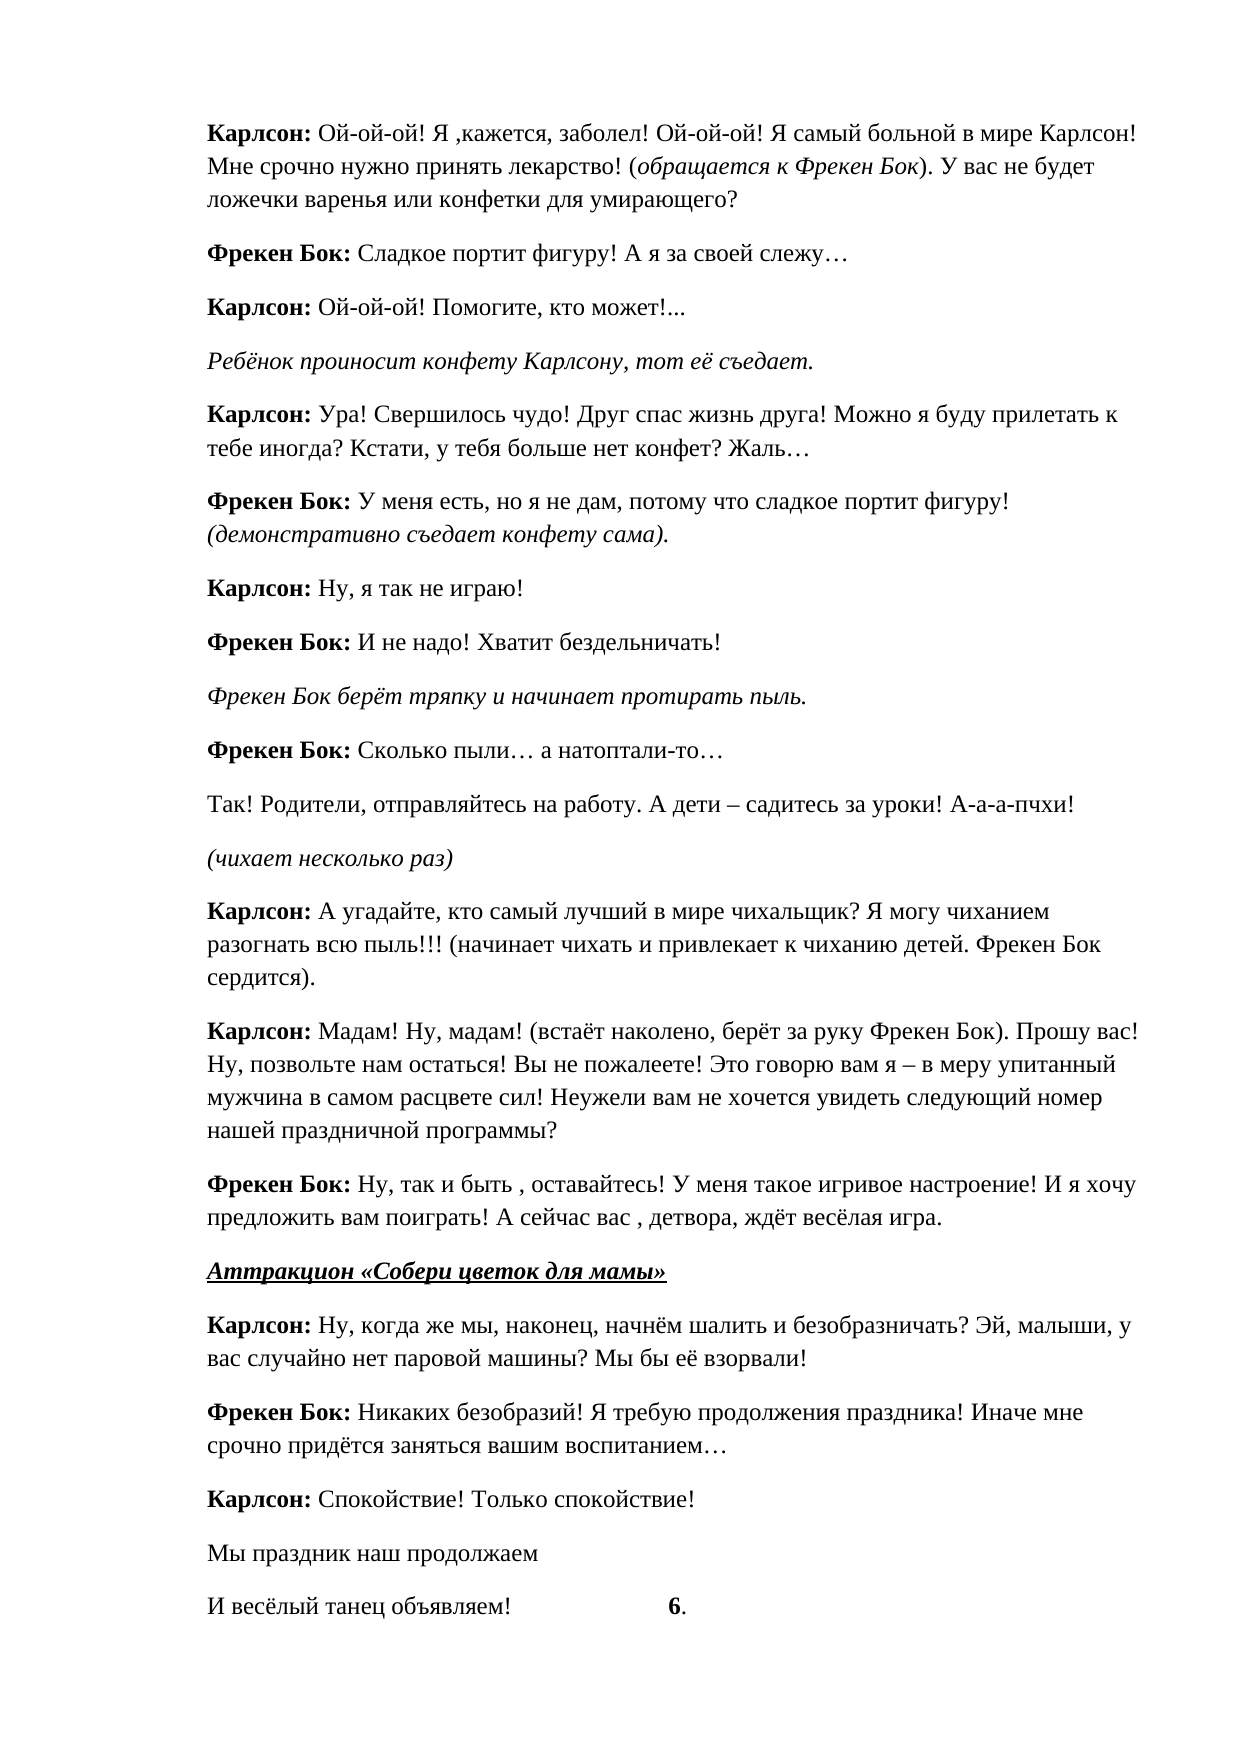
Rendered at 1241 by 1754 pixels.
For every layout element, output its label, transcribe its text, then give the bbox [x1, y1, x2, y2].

text Фрекен Бок: И не надо! Хватит бездельничать! [207, 627, 1152, 656]
text Фрекен Бок: Ну, так и быть , оставайтесь! У меня такое игривое настроение! И я хочу предложить вам поиграть! А сейчас вас , детвора, ждёт весёлая игра. [207, 1169, 1152, 1231]
text Фрекен Бок: Сколько пыли… а натоптали-то… [207, 735, 1152, 764]
text Карлсон: Мадам! Ну, мадам! (встаёт наколено, берёт за руку Фрекен Бок). Прошу вас! Ну, позвольте нам остаться! Вы не пожалеете! Это говорю вам я – в меру упитанный мужчина в самом расцвете сил! Неужели вам не хочется увидеть следующий номер нашей праздничной программы? [207, 1016, 1152, 1144]
text Ребёнок проиносит конфету Карлсону, тот её съедает. [207, 346, 1152, 374]
text Фрекен Бок берёт тряпку и начинает протирать пыль. [207, 681, 1152, 710]
text Карлсон: Ну, когда же мы, наконец, начнём шалить и безобразничать? Эй, малыши, у вас случайно нет паровой машины? Мы бы её взорвали! [207, 1310, 1152, 1372]
text Фрекен Бок: Никаких безобразий! Я требую продолжения праздника! Иначе мне срочно придётся заняться вашим воспитанием… [207, 1397, 1152, 1459]
text Аттракцион «Собери цветок для мамы» [207, 1256, 1152, 1285]
text Фрекен Бок: У меня есть, но я не дам, потому что сладкое портит фигуру! (демонстративно съедает конфету сама). [207, 486, 1152, 548]
text Фрекен Бок: Сладкое портит фигуру! А я за своей слежу… [207, 238, 1152, 267]
text Мы праздник наш продолжаем [207, 1538, 1152, 1566]
text (чихает несколько раз) [207, 843, 1152, 871]
text И весёлый танец объявляем! 6. [207, 1591, 1152, 1620]
text Карлсон: Ой-ой-ой! Я ,кажется, заболел! Ой-ой-ой! Я самый больной в мире Карлсон! Мне срочно нужно принять лекарство! (обращается к Фрекен Бок). У вас не будет ложечки варенья или конфетки для умирающего? [207, 118, 1152, 213]
text Карлсон: Ой-ой-ой! Помогите, кто может!... [207, 292, 1152, 321]
text Карлсон: Спокойствие! Только спокойствие! [207, 1484, 1152, 1512]
text Карлсон: А угадайте, кто самый лучший в мире чихальщик? Я могу чиханием разогнать всю пыль!!! (начинает чихать и привлекает к чиханию детей. Фрекен Бок сердится). [207, 896, 1152, 991]
text Карлсон: Ну, я так не играю! [207, 573, 1152, 602]
text Карлсон: Ура! Свершилось чудо! Друг спас жизнь друга! Можно я буду прилетать к тебе иногда? Кстати, у тебя больше нет конфет? Жаль… [207, 399, 1152, 461]
text Так! Родители, отправляйтесь на работу. А дети – садитесь за уроки! А-а-а-пчхи! [207, 789, 1152, 817]
